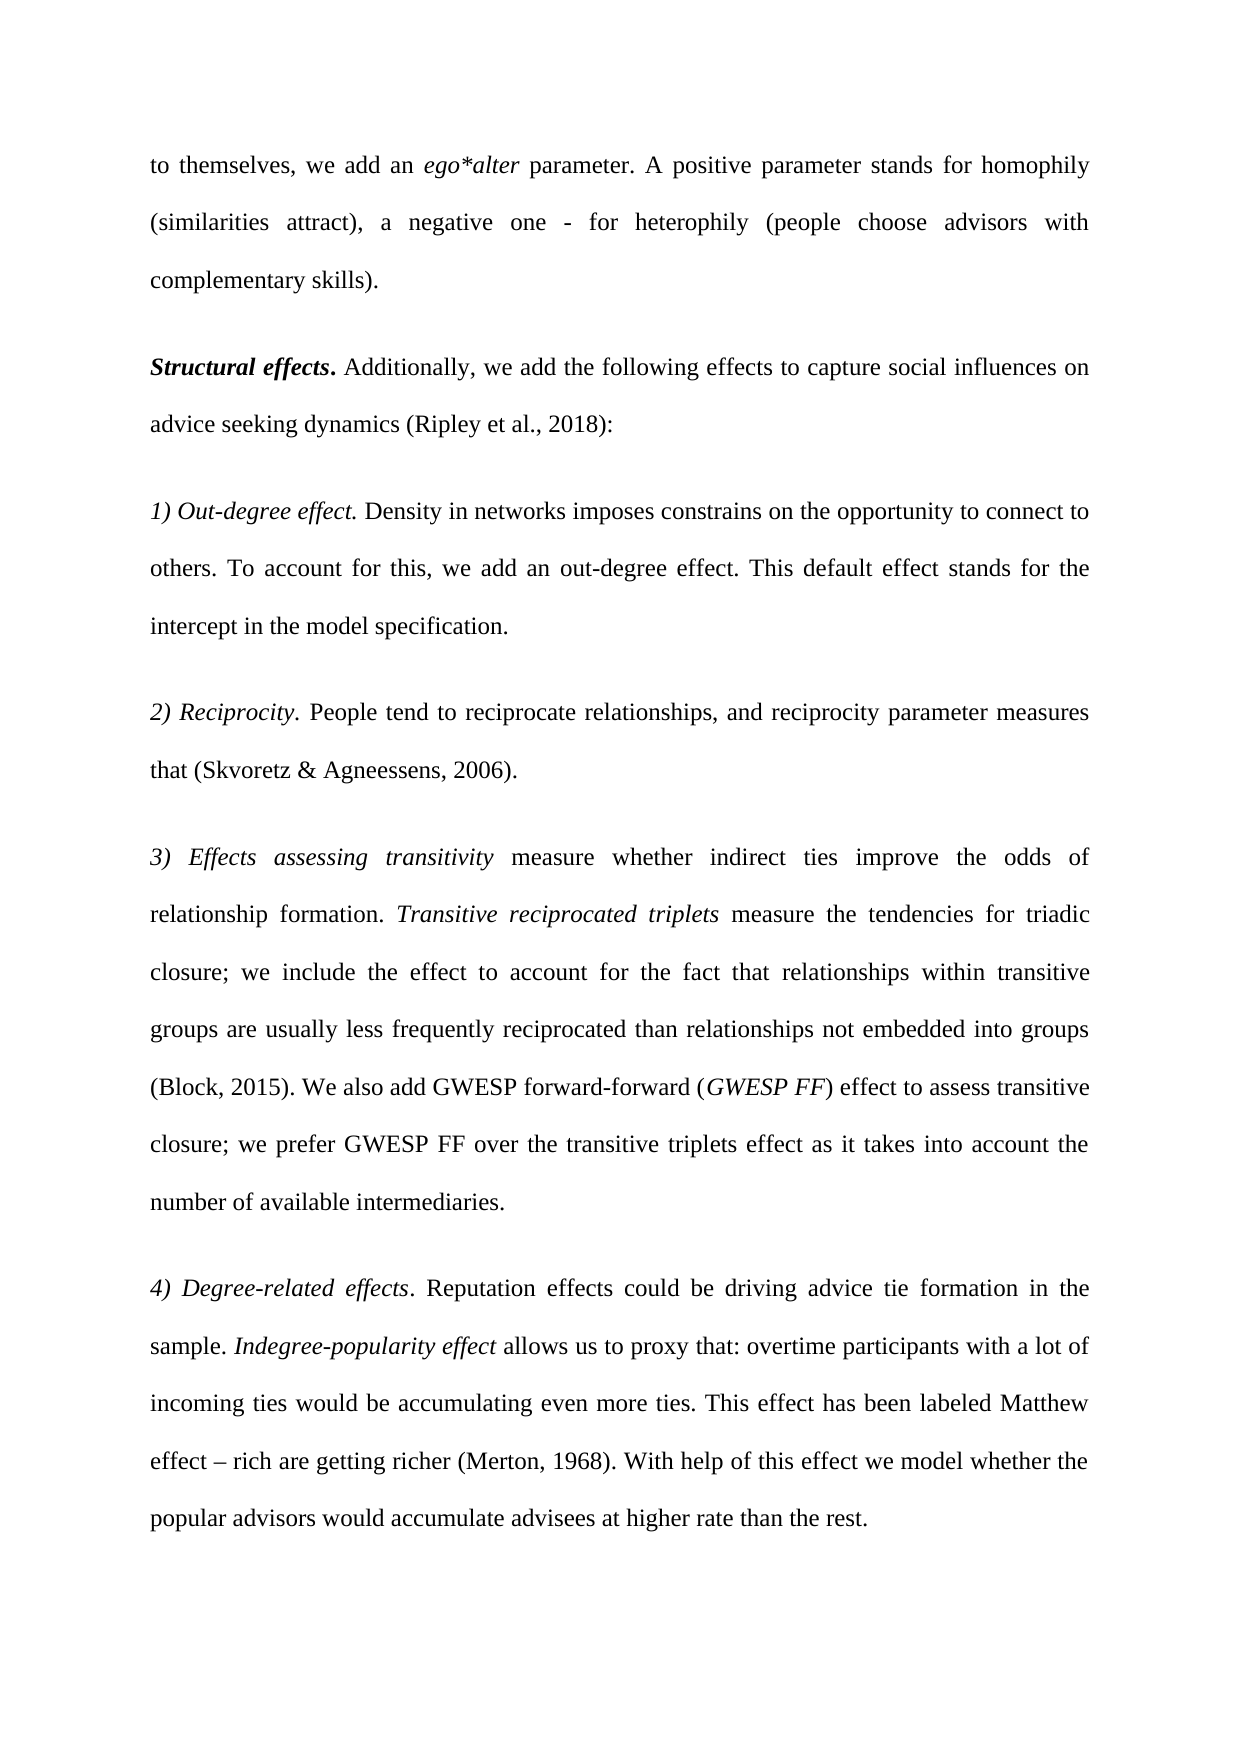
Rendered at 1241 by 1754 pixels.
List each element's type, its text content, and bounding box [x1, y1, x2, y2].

text 3) Effects assessing transitivity measure whether indirect ties improve the odds of relationship formation. Transitive reciprocated triplets measure the tendencies for triadic closure; we include the effect to account for the fact that relationships within transitive groups are usually less frequently reciprocated than relationships not embedded into groups (Block, 2015). We also add GWESP forward-forward (GWESP FF) effect to assess transitive closure; we prefer GWESP FF over the transitive triplets effect as it takes into account the number of available intermediaries. [150, 842, 1090, 1215]
text 4) Degree-related effects. Reputation effects could be driving advice tie formation in the sample. Indegree-popularity effect allows us to proxy that: overtime participants with a lot of incoming ties would be accumulating even more ties. This effect has been labeled Matthew effect – rich are getting richer (Merton, 1968). With help of this effect we model whether the popular advisors would accumulate advisees at higher rate than the rest. [150, 1273, 1090, 1532]
text 2) Reciprocity. People tend to reciprocate relationships, and reciprocity parameter measures that (Skvoretz & Agneessens, 2006). [150, 697, 1090, 784]
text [150, 150, 1090, 294]
text Structural effects. Additionally, we add the following effects to capture social influences on advice seeking dynamics (Ripley et al., 2018): [150, 352, 1090, 438]
text 1) Out-degree effect. Density in networks imposes constrains on the opportunity to connect to others. To account for this, we add an out-degree effect. This default effect stands for the intercept in the model specification. [150, 496, 1090, 639]
